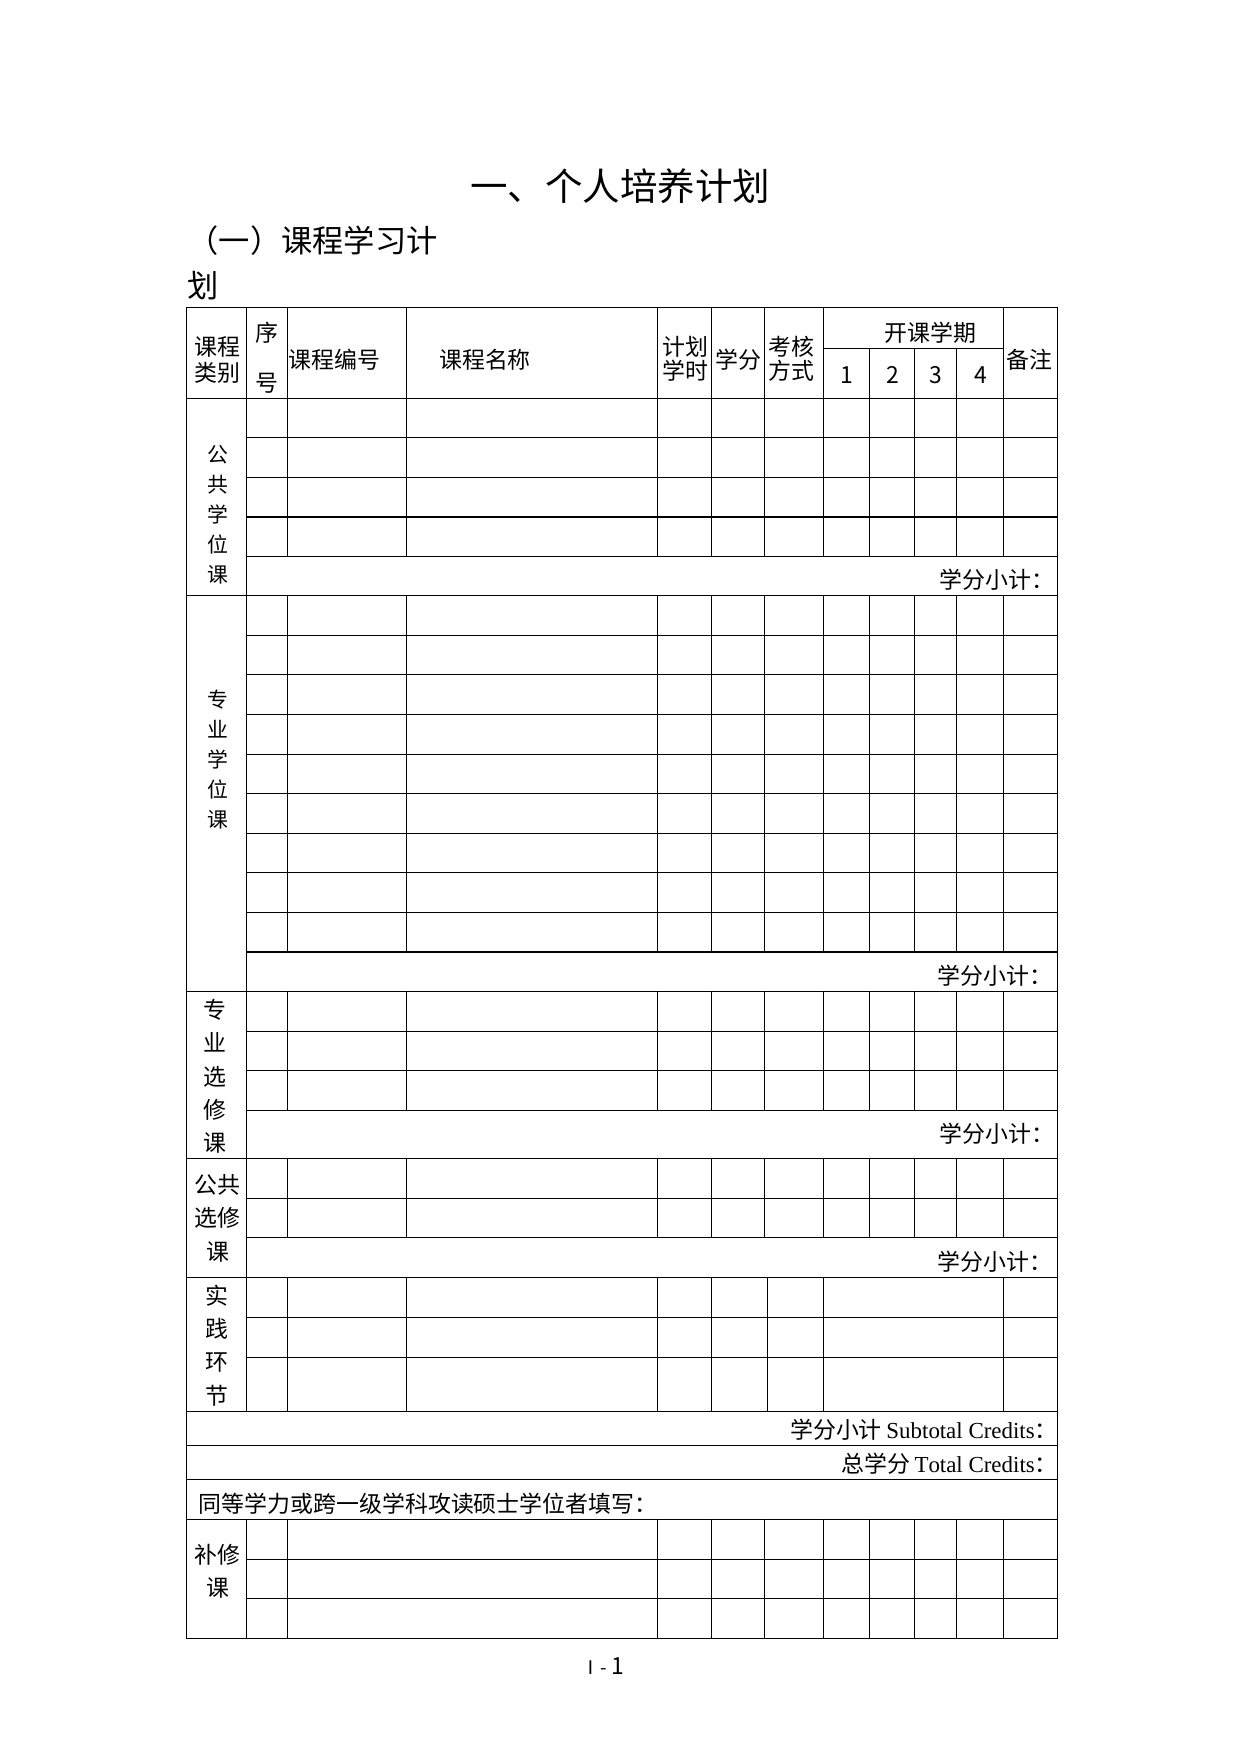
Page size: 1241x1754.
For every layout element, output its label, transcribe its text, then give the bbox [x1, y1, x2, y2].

table_cell [247, 1199, 287, 1237]
table_cell [288, 1318, 406, 1357]
table_cell [824, 1599, 869, 1638]
table_cell [957, 1599, 1003, 1638]
table_cell [824, 1159, 869, 1198]
table_cell [957, 1199, 1003, 1237]
table_cell [824, 596, 869, 635]
table_cell [712, 1032, 764, 1070]
table_header 课程名称 [407, 308, 657, 398]
table_cell 专 业 选 修 课 [187, 992, 246, 1158]
table_cell 2 [870, 349, 914, 398]
table_cell [712, 715, 764, 753]
table_cell [712, 834, 764, 872]
table_cell [870, 1560, 914, 1598]
table_cell [824, 873, 869, 912]
table_cell [915, 794, 956, 833]
table_cell [247, 1071, 287, 1109]
table_cell [247, 636, 287, 674]
table_cell [824, 913, 869, 951]
table_cell [247, 1560, 287, 1598]
table_cell [765, 438, 823, 477]
table_cell [247, 1159, 287, 1198]
table_cell [247, 873, 287, 912]
table_cell [870, 399, 914, 437]
table_cell [288, 1199, 406, 1237]
table_cell [288, 675, 406, 714]
table_cell [407, 755, 657, 793]
table_cell [1004, 636, 1057, 674]
table_cell [247, 1520, 287, 1558]
table_cell 4 [957, 349, 1003, 398]
table_cell [824, 399, 869, 437]
table_cell [658, 873, 711, 912]
table_cell [407, 1199, 657, 1237]
table_cell [712, 675, 764, 714]
table_cell [765, 478, 823, 516]
table_cell [870, 834, 914, 872]
table_cell [288, 834, 406, 872]
table_cell [765, 1560, 823, 1598]
table_cell [712, 399, 764, 437]
table_cell [407, 478, 657, 516]
table_cell [658, 1599, 711, 1638]
table_cell [824, 834, 869, 872]
table_cell [712, 1278, 767, 1317]
table_cell [658, 992, 711, 1031]
table_cell [1004, 675, 1057, 714]
table_cell [1004, 873, 1057, 912]
table_cell [658, 1560, 711, 1598]
table_cell [407, 1071, 657, 1109]
table_cell [247, 794, 287, 833]
table_cell [824, 1318, 1003, 1357]
table_cell [288, 794, 406, 833]
table_cell [288, 1560, 657, 1598]
table_cell [870, 1520, 914, 1558]
table_cell [915, 675, 956, 714]
table_cell [288, 1358, 406, 1411]
table_cell [915, 596, 956, 635]
table_cell [870, 755, 914, 793]
table_cell [247, 992, 287, 1031]
table_cell [1004, 1560, 1057, 1598]
table_cell [407, 1278, 657, 1317]
table_cell [824, 715, 869, 753]
table_cell 1 [824, 349, 869, 398]
table_cell [1004, 794, 1057, 833]
table_cell 学分小计： [247, 953, 1057, 991]
table_cell [915, 1071, 956, 1109]
table_cell [915, 1199, 956, 1237]
table_cell [247, 438, 287, 477]
table_cell [407, 438, 657, 477]
table_cell [247, 913, 287, 951]
table_cell [870, 675, 914, 714]
table_cell [1004, 913, 1057, 951]
table_cell [870, 873, 914, 912]
table_cell [957, 1520, 1003, 1558]
table_cell [957, 596, 1003, 635]
table_cell [957, 1560, 1003, 1598]
table_cell [288, 715, 406, 753]
table_cell [915, 913, 956, 951]
table_cell [915, 1520, 956, 1558]
table_cell 总学分Total Credits： [187, 1446, 1057, 1479]
table_cell [288, 992, 406, 1031]
table_cell 补修课 [187, 1520, 246, 1638]
table_cell [407, 1032, 657, 1070]
table_cell [712, 596, 764, 635]
table_cell [288, 399, 406, 437]
table_cell [870, 794, 914, 833]
table_cell [957, 636, 1003, 674]
table_cell [870, 913, 914, 951]
table_cell [870, 596, 914, 635]
table_cell [658, 1199, 711, 1237]
table_cell [658, 834, 711, 872]
table_cell [765, 992, 823, 1031]
table_cell [247, 518, 287, 556]
table_cell [957, 755, 1003, 793]
table_cell [712, 1318, 767, 1357]
table_cell [765, 518, 823, 556]
table_cell 公 共 学 位 课 [187, 399, 246, 595]
table_cell [658, 636, 711, 674]
table_header 计划学时 [658, 308, 711, 398]
table_cell [870, 1599, 914, 1638]
table_cell [957, 478, 1003, 516]
table_cell [765, 636, 823, 674]
table_cell [407, 913, 657, 951]
table_cell [407, 636, 657, 674]
table_cell [824, 992, 869, 1031]
table_cell [765, 873, 823, 912]
table_cell [870, 478, 914, 516]
table_cell [957, 1159, 1003, 1198]
table_cell [765, 755, 823, 793]
table_cell [765, 834, 823, 872]
table_cell [407, 518, 657, 556]
table_cell [712, 992, 764, 1031]
table_cell [658, 1278, 711, 1317]
table_cell [824, 794, 869, 833]
table_cell [407, 834, 657, 872]
table_cell [288, 1520, 657, 1558]
table_cell [765, 794, 823, 833]
table_cell [658, 1159, 711, 1198]
table_cell [288, 1071, 406, 1109]
table_cell [765, 913, 823, 951]
table_cell [712, 1159, 764, 1198]
table_cell [765, 1159, 823, 1198]
table_cell [768, 1278, 823, 1317]
table_cell 3 [915, 349, 956, 398]
table_cell [765, 675, 823, 714]
table_cell [407, 675, 657, 714]
table_cell [824, 1071, 869, 1109]
table_cell [915, 873, 956, 912]
table_cell [1004, 1199, 1057, 1237]
table_cell [712, 873, 764, 912]
table_cell [712, 794, 764, 833]
table_cell [658, 1318, 711, 1357]
table_cell [288, 438, 406, 477]
table_cell [765, 715, 823, 753]
table_cell [658, 675, 711, 714]
table_cell [915, 636, 956, 674]
table_cell [957, 715, 1003, 753]
table_cell [712, 1358, 767, 1411]
table_header 开课学期 [824, 308, 1003, 348]
table_cell [765, 1071, 823, 1109]
table_header 学分 [712, 308, 764, 398]
table_cell [1004, 1520, 1057, 1558]
table_cell [957, 1032, 1003, 1070]
table_cell 学分小计Subtotal Credits： [187, 1412, 1057, 1445]
text 一、个人培养计划 [471, 157, 1130, 211]
table_cell [658, 715, 711, 753]
table_cell [407, 596, 657, 635]
table_cell [658, 596, 711, 635]
table_header 课程编号 [288, 308, 406, 398]
table_cell [712, 1071, 764, 1109]
table_cell [247, 715, 287, 753]
table_cell [658, 438, 711, 477]
table_cell [824, 438, 869, 477]
text （一）课程学习计划 [187, 216, 469, 307]
table_cell [915, 834, 956, 872]
table_cell [247, 1358, 287, 1411]
table_cell [957, 518, 1003, 556]
table_cell [1004, 1159, 1057, 1198]
table_cell [407, 715, 657, 753]
table_cell [658, 1071, 711, 1109]
table_cell [288, 755, 406, 793]
table_cell [247, 596, 287, 635]
table_cell [1004, 1599, 1057, 1638]
table_cell [407, 1358, 657, 1411]
table_cell [288, 913, 406, 951]
table_cell [824, 755, 869, 793]
table_cell [765, 1199, 823, 1237]
table_cell [658, 1358, 711, 1411]
table_cell [407, 1318, 657, 1357]
table_cell [915, 1159, 956, 1198]
table_cell [768, 1358, 823, 1411]
table_cell [915, 1599, 956, 1638]
table_cell [407, 873, 657, 912]
table_cell [870, 1032, 914, 1070]
table_cell [407, 399, 657, 437]
table_cell [870, 992, 914, 1031]
table_cell [712, 1599, 764, 1638]
table_cell [824, 1199, 869, 1237]
table_cell [247, 1032, 287, 1070]
table_cell [957, 399, 1003, 437]
table_cell [288, 1032, 406, 1070]
table_cell [658, 1032, 711, 1070]
table_cell [1004, 1071, 1057, 1109]
table_cell 实 践 环 节 [187, 1278, 246, 1411]
table_cell 学分小计： [247, 557, 1057, 595]
table_cell [712, 913, 764, 951]
table_cell [247, 834, 287, 872]
table_cell [1004, 992, 1057, 1031]
table_cell [288, 1599, 657, 1638]
table_cell [957, 913, 1003, 951]
table_cell [824, 478, 869, 516]
table_cell [824, 1278, 1003, 1317]
table_cell [658, 794, 711, 833]
table_cell [915, 518, 956, 556]
table_cell [915, 715, 956, 753]
table_cell [915, 399, 956, 437]
table_cell [247, 1278, 287, 1317]
table_cell [957, 992, 1003, 1031]
table_cell 同等学力或跨一级学科攻读硕士学位者填写： [187, 1480, 1057, 1519]
table_cell [915, 992, 956, 1031]
table_cell [765, 596, 823, 635]
table_cell [1004, 1358, 1057, 1411]
table_cell [658, 518, 711, 556]
table_cell [957, 675, 1003, 714]
table_cell [957, 1071, 1003, 1109]
table_cell [288, 1159, 406, 1198]
table_cell [824, 1358, 1003, 1411]
table_cell [712, 1560, 764, 1598]
table_cell [288, 873, 406, 912]
table_cell [658, 755, 711, 793]
table_cell [870, 715, 914, 753]
table_cell [658, 399, 711, 437]
table_cell [870, 518, 914, 556]
table_cell [824, 1032, 869, 1070]
table_cell [1004, 834, 1057, 872]
table_cell [1004, 1318, 1057, 1357]
table_cell [957, 834, 1003, 872]
table_cell [247, 478, 287, 516]
table_cell [870, 1159, 914, 1198]
table_cell [765, 1599, 823, 1638]
table_cell [915, 478, 956, 516]
table_header 备注 [1004, 308, 1057, 398]
table_cell [407, 992, 657, 1031]
table_cell [957, 438, 1003, 477]
table_cell [915, 438, 956, 477]
table_cell [768, 1318, 823, 1357]
table_header 课程 类别 [187, 308, 246, 398]
table_cell [957, 794, 1003, 833]
table_cell [870, 636, 914, 674]
table_cell [1004, 1032, 1057, 1070]
table_cell [824, 636, 869, 674]
table_cell [407, 794, 657, 833]
table_cell [288, 1278, 406, 1317]
table_cell [915, 755, 956, 793]
table_cell [658, 1520, 711, 1558]
table_cell [407, 1159, 657, 1198]
table_cell [1004, 596, 1057, 635]
table_cell [1004, 715, 1057, 753]
table_cell [247, 1318, 287, 1357]
table_cell [658, 913, 711, 951]
table_cell [247, 399, 287, 437]
table_cell [1004, 1278, 1057, 1317]
table_cell [712, 518, 764, 556]
table_cell [870, 1071, 914, 1109]
table_cell [957, 873, 1003, 912]
table_cell [870, 438, 914, 477]
table_cell 公共选修课 [187, 1159, 246, 1277]
table_cell [288, 596, 406, 635]
table_cell [915, 1032, 956, 1070]
table_cell [1004, 438, 1057, 477]
table_cell 学分小计： [247, 1111, 1057, 1158]
table_cell [712, 636, 764, 674]
table_cell 专 业 学 位 课 [187, 596, 246, 991]
table_cell [915, 1560, 956, 1598]
table_cell [824, 1560, 869, 1598]
table_cell [1004, 755, 1057, 793]
table_cell [824, 675, 869, 714]
table_cell [247, 1599, 287, 1638]
table_cell [1004, 399, 1057, 437]
table_cell [1004, 478, 1057, 516]
table_cell [712, 1520, 764, 1558]
table_cell [765, 399, 823, 437]
table_cell [765, 1032, 823, 1070]
table_cell [247, 755, 287, 793]
table_cell [658, 478, 711, 516]
table_cell [247, 675, 287, 714]
table_cell [288, 636, 406, 674]
table_cell [712, 438, 764, 477]
table_header 考核方式 [765, 308, 823, 398]
table_cell [712, 755, 764, 793]
table_cell 学分小计： [247, 1238, 1057, 1277]
table_cell [712, 1199, 764, 1237]
table_cell [1004, 518, 1057, 556]
table_cell [824, 518, 869, 556]
table_cell [288, 478, 406, 516]
table_cell [712, 478, 764, 516]
table_cell [288, 518, 406, 556]
table_cell [765, 1520, 823, 1558]
table_cell [870, 1199, 914, 1237]
table_header 序 号 [247, 308, 287, 398]
table_cell [824, 1520, 869, 1558]
